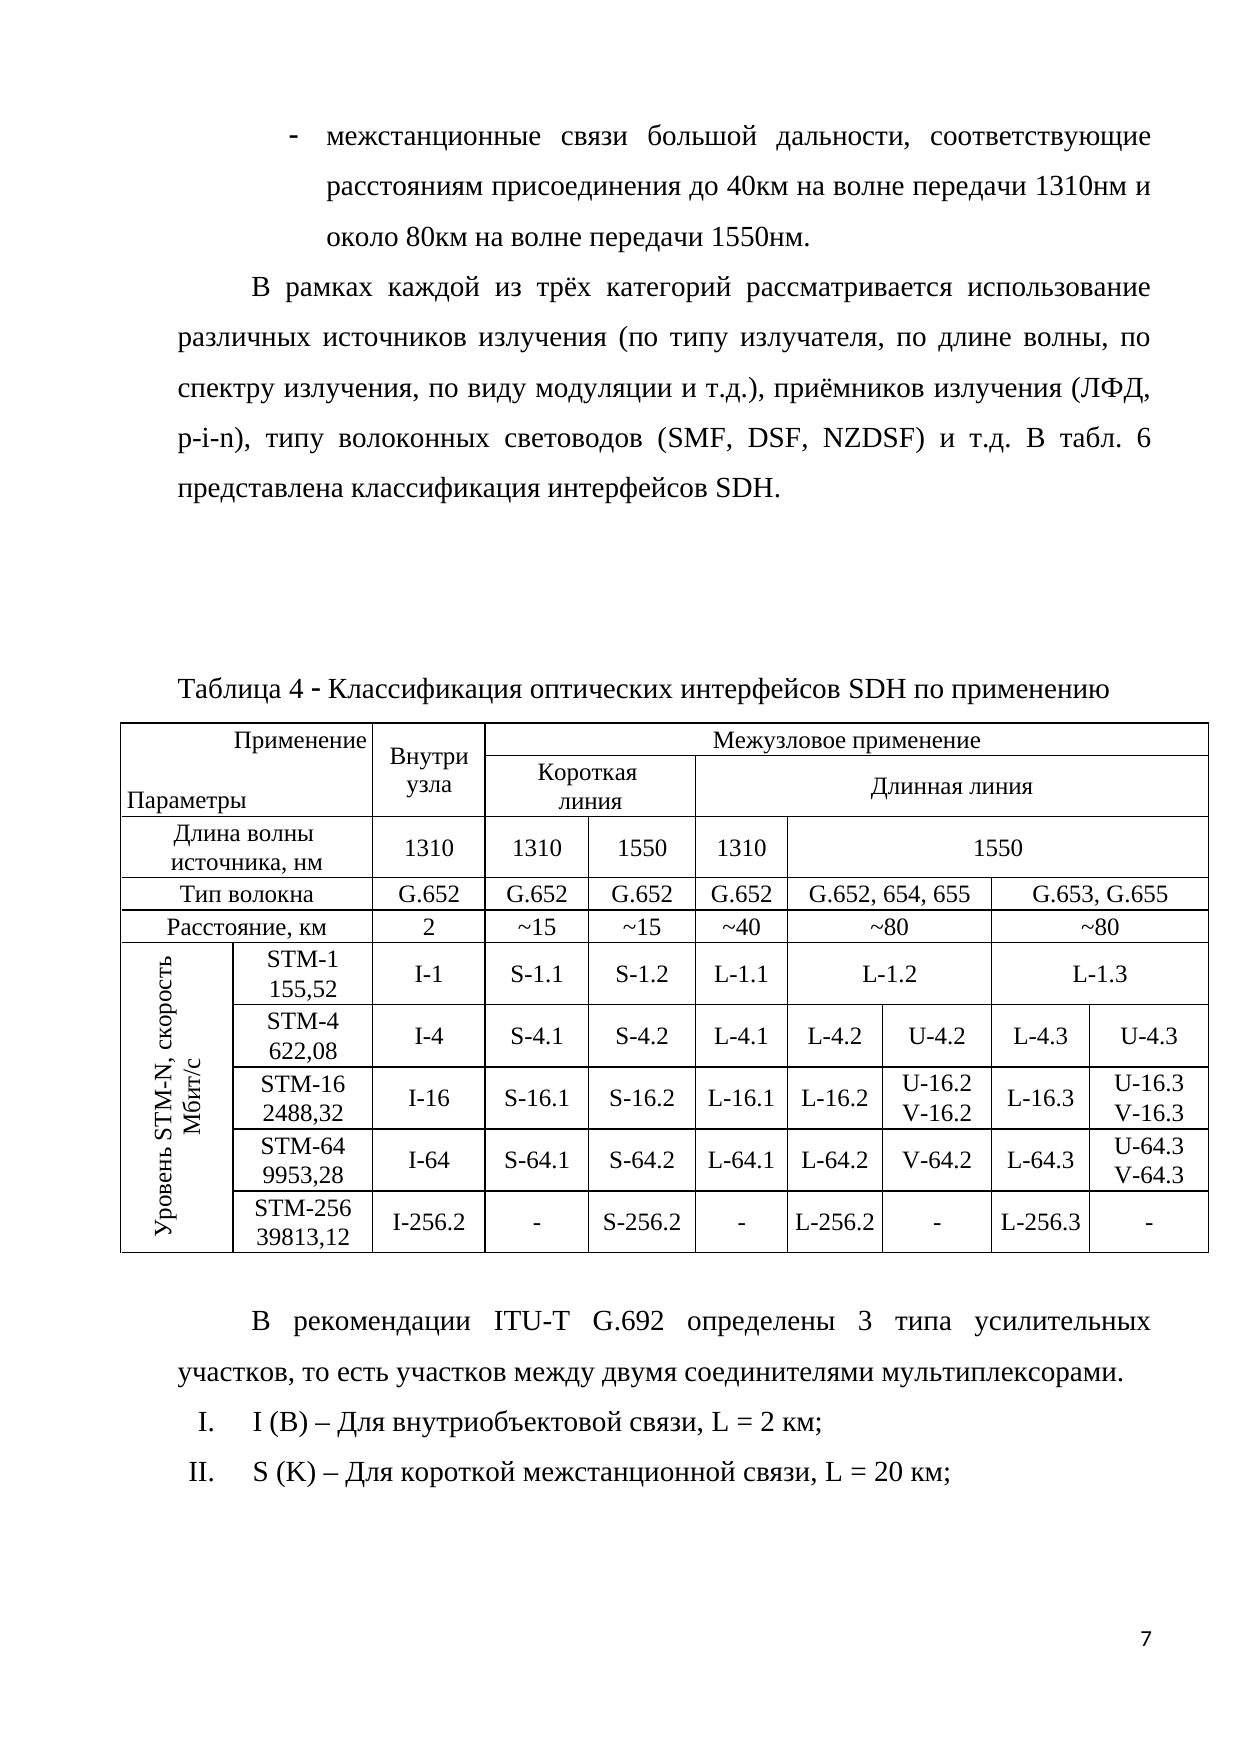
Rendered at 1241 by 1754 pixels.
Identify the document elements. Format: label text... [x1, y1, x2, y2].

table_cell L-64.1 [696, 1130, 787, 1190]
table_cell S-64.1 [486, 1130, 588, 1190]
table_cell 1550 [589, 817, 695, 877]
table_cell I-256.2 [373, 1192, 484, 1251]
table_cell 1310 [696, 817, 787, 877]
list I (B) – Для внутриобъектовой связи, L = 2 км; [215, 1404, 1152, 1437]
table_cell STM-256 39813,12 [234, 1192, 372, 1251]
table_cell S-4.2 [589, 1005, 695, 1066]
table_cell G.652 [696, 878, 787, 909]
table_cell ~15 [589, 911, 695, 942]
list межстанционные связи большой дальности, соответствующие расстояниям присоединения до 40км на волне передачи 1310нм и около 80км на волне передачи 1550нм. [288, 118, 1152, 252]
table_header Применение Параметры [121, 724, 372, 816]
table_cell - [486, 1192, 588, 1251]
table_header Внутри узла [373, 724, 484, 816]
table_cell L-4.1 [696, 1005, 787, 1066]
table_cell L-16.1 [696, 1068, 787, 1128]
table_cell - [883, 1192, 991, 1251]
table_cell I-16 [373, 1068, 484, 1128]
table_cell V-64.2 [883, 1130, 991, 1190]
table_cell I-64 [373, 1130, 484, 1190]
table_cell U-4.3 [1090, 1005, 1208, 1066]
table_cell G.652 [486, 878, 588, 909]
table_cell S-1.2 [589, 943, 695, 1004]
table_cell U-16.3 V-16.3 [1090, 1068, 1208, 1128]
table_cell S-16.2 [589, 1068, 695, 1128]
text Таблица 4 Классификация оптических интерфейсов SDH по применению [177, 672, 1152, 705]
table_cell Длинная линия [696, 756, 1208, 816]
table_cell G.652 [589, 878, 695, 909]
table_cell U-4.2 [883, 1005, 991, 1066]
table_cell 1550 [788, 817, 1208, 877]
table_cell ~15 [486, 911, 588, 942]
table_cell 1310 [486, 817, 588, 877]
table_cell ~80 [992, 911, 1208, 942]
table_cell ~80 [788, 911, 991, 942]
table_cell 2 [373, 911, 484, 942]
table_cell Уровень STM-N, скорость Мбит/с [121, 943, 232, 1251]
table_cell L-4.2 [788, 1005, 882, 1066]
table_cell S-1.1 [486, 943, 588, 1004]
table_cell G.652, 654, 655 [788, 878, 991, 909]
table_cell G.652 [373, 878, 484, 909]
table_cell L-16.2 [788, 1068, 882, 1128]
text В рамках каждой из трёх категорий рассматривается использование различных источников излучения (по типу излучателя, по длине волны, по спектру излучения, по виду модуляции и т.д.), приёмников излучения (ЛФД, р-i-n), типу волоконных световодов (SMF, DSF, NZDSF) и т.д. В табл. 6 представлена классификация интерфейсов SDH. [177, 269, 1152, 504]
table_cell L-16.3 [992, 1068, 1089, 1128]
table_cell U-64.3 V-64.3 [1090, 1130, 1208, 1190]
table_cell Расстояние, км [121, 910, 372, 942]
table_cell G.653, G.655 [992, 878, 1208, 909]
table_cell Короткая линия [486, 756, 695, 816]
table_cell L-64.2 [788, 1130, 882, 1190]
list S (K) – Для короткой межстанционной связи, L = 20 км; [215, 1454, 1152, 1488]
table_cell L-1.1 [696, 943, 787, 1004]
table_cell S-16.1 [486, 1068, 588, 1128]
table_cell - [1090, 1192, 1208, 1251]
table_cell ~40 [696, 911, 787, 942]
table_cell - [696, 1192, 787, 1251]
table_cell L-256.2 [788, 1192, 882, 1251]
table_cell L-1.2 [788, 943, 991, 1004]
table_cell I-4 [373, 1005, 484, 1066]
table_cell STM-16 2488,32 [234, 1068, 372, 1128]
table_cell STM-4 622,08 [234, 1005, 372, 1066]
table_cell Длина волны источника, нм [121, 817, 372, 877]
table_cell 1310 [373, 817, 484, 877]
table_cell Тип волокна [121, 878, 372, 909]
table_cell S-256.2 [589, 1192, 695, 1251]
table_cell U-16.2 V-16.2 [883, 1068, 991, 1128]
table_cell S-4.1 [486, 1005, 588, 1066]
table_cell L-1.3 [992, 943, 1208, 1004]
table_cell L-256.3 [992, 1192, 1089, 1251]
table_cell S-64.2 [589, 1130, 695, 1190]
table_cell STM-1 155,52 [234, 943, 372, 1004]
table_cell L-64.3 [992, 1130, 1089, 1190]
text В рекомендации ITU-T G.692 определены 3 типа усилительных участков, то есть участков между двумя соединителями мультиплексорами. [177, 1303, 1152, 1387]
table_cell STM-64 9953,28 [234, 1130, 372, 1190]
table_cell L-4.3 [992, 1005, 1089, 1066]
table_header Межузловое применение [486, 724, 1208, 754]
table_cell I-1 [373, 943, 484, 1004]
